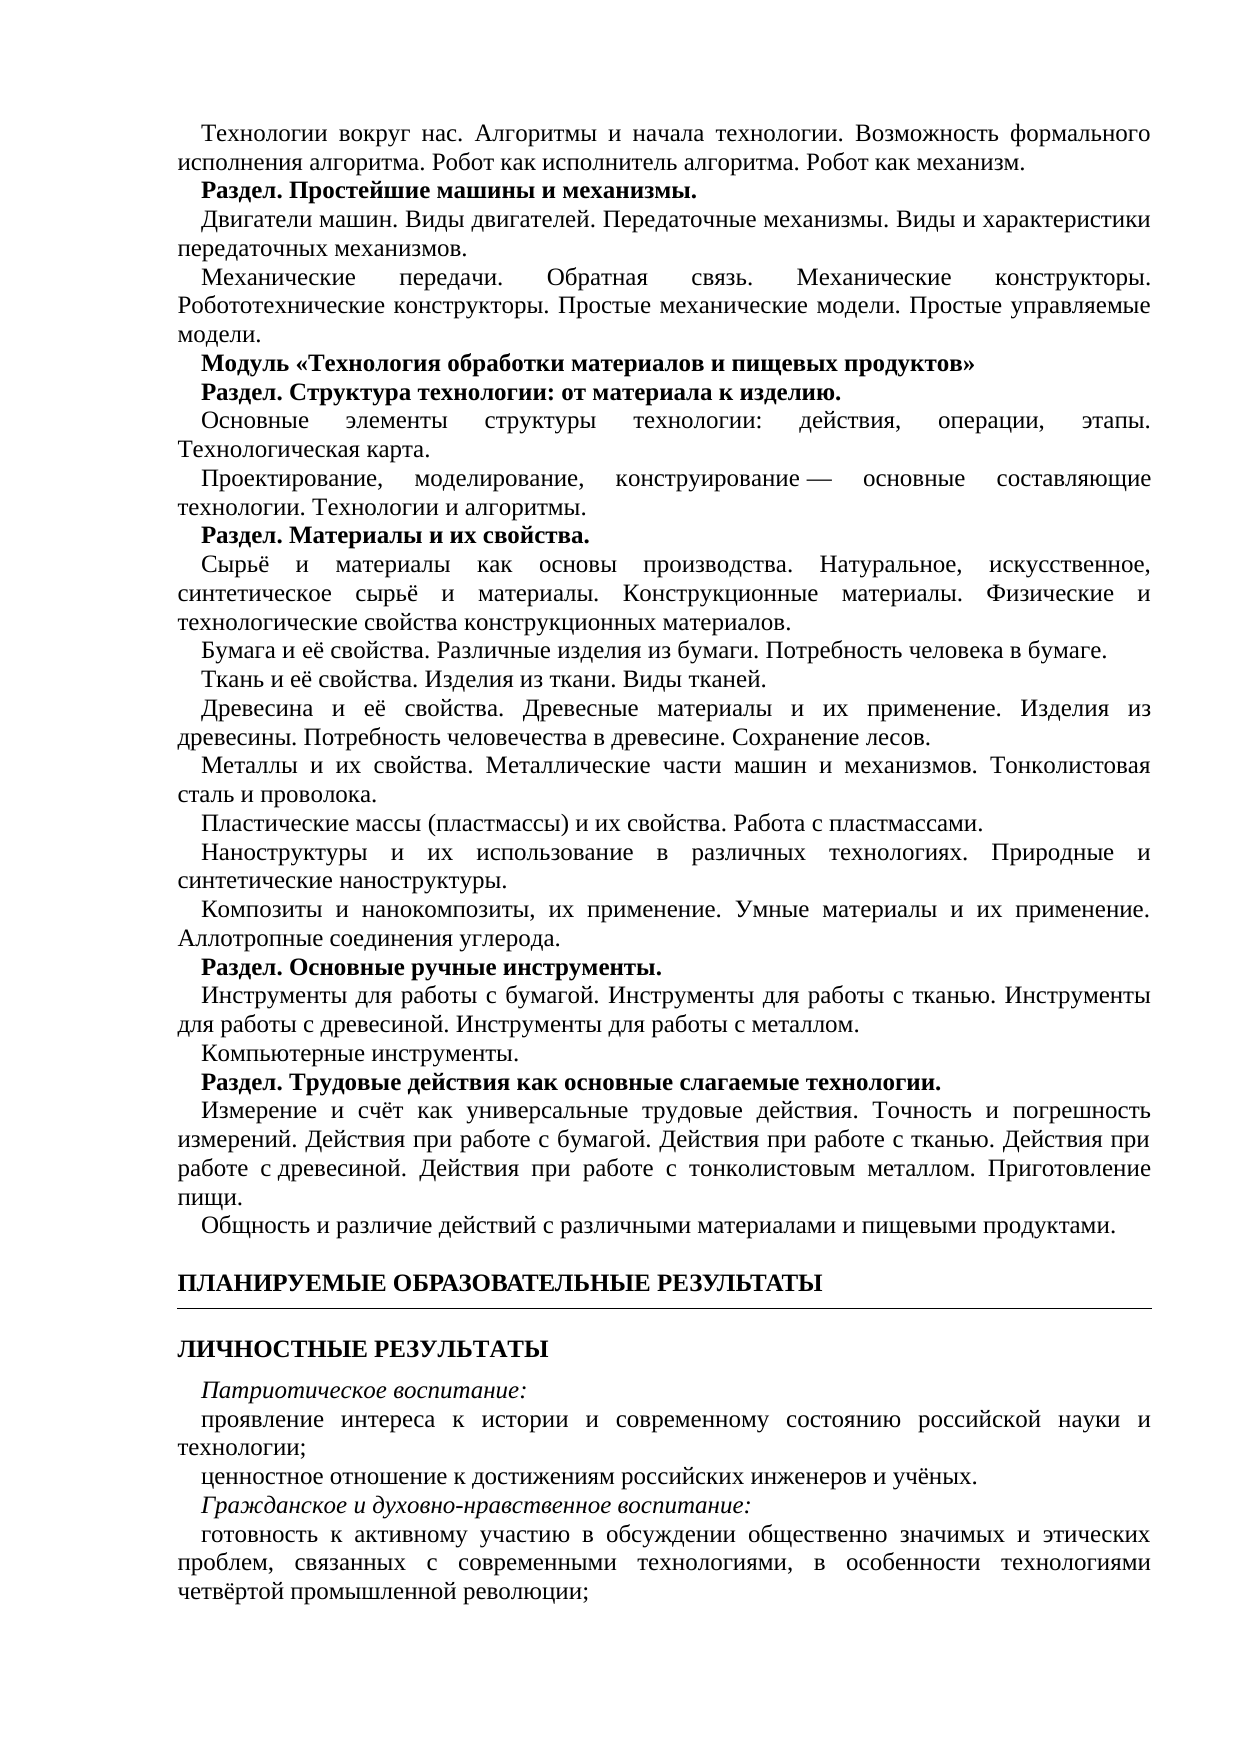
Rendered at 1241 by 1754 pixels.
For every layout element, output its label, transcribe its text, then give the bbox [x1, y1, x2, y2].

text Гражданское и духовно-нравственное воспитание: [177, 1490, 1152, 1519]
text Металлы и их свойства. Металлические части машин и механизмов. Тонколистовая сталь и проволока. [177, 751, 1152, 808]
text Раздел. Структура технологии: от материала к изделию. [177, 377, 1152, 406]
text ЛИЧНОСТНЫЕ РЕЗУЛЬТАТЫ [177, 1334, 1152, 1362]
text Общность и различие действий с различными материалами и пищевыми продуктами. [177, 1211, 1152, 1239]
text проявление интереса к истории и современному состоянию российской науки и технологии; [177, 1404, 1152, 1461]
text Измерение и счёт как универсальные трудовые действия. Точность и погрешность измерений. Действия при работе с бумагой. Действия при работе с тканью. Действия при работе с древесиной. Действия при работе с тонколистовым металлом. Приготовление пищи. [177, 1096, 1152, 1211]
text Модуль «Технология обработки материалов и пищевых продуктов» [177, 348, 1152, 377]
text ценностное отношение к достижениям российских инженеров и учёных. [177, 1461, 1152, 1490]
text Ткань и её свойства. Изделия из ткани. Виды тканей. [177, 664, 1152, 693]
text Раздел. Основные ручные инструменты. [177, 952, 1152, 981]
text Пластические массы (пластмассы) и их свойства. Работа с пластмассами. [177, 808, 1152, 837]
text Сырьё и материалы как основы производства. Натуральное, искусственное, синтетическое сырьё и материалы. Конструкционные материалы. Физические и технологические свойства конструкционных материалов. [177, 549, 1152, 636]
text Двигатели машин. Виды двигателей. Передаточные механизмы. Виды и характеристики передаточных механизмов. [177, 204, 1152, 262]
text Раздел. Простейшие машины и механизмы. [177, 176, 1152, 204]
text Бумага и её свойства. Различные изделия из бумаги. Потребность человека в бумаге. [177, 636, 1152, 664]
text Наноструктуры и их использование в различных технологиях. Природные и синтетические наноструктуры. [177, 837, 1152, 894]
text Раздел. Трудовые действия как основные слагаемые технологии. [177, 1067, 1152, 1096]
text Проектирование, моделирование, конструирование — основные составляющие технологии. Технологии и алгоритмы. [177, 463, 1152, 521]
text Раздел. Материалы и их свойства. [177, 521, 1152, 549]
text Инструменты для работы с бумагой. Инструменты для работы с тканью. Инструменты для работы с древесиной. Инструменты для работы с металлом. [177, 981, 1152, 1038]
text Компьютерные инструменты. [177, 1038, 1152, 1067]
text Механические передачи. Обратная связь. Механические конструкторы. Робототехнические конструкторы. Простые механические модели. Простые управляемые модели. [177, 262, 1152, 348]
text Патриотическое воспитание: [177, 1375, 1152, 1404]
text Композиты и нанокомпозиты, их применение. Умные материалы и их применение. Аллотропные соединения углерода. [177, 894, 1152, 952]
text Древесина и её свойства. Древесные материалы и их применение. Изделия из древесины. Потребность человечества в древесине. Сохранение лесов. [177, 693, 1152, 751]
text Основные элементы структуры технологии: действия, операции, этапы. Технологическая карта. [177, 406, 1152, 463]
text готовность к активному участию в обсуждении общественно значимых и этических проблем, связанных с современными технологиями, в особенности технологиями четвёртой промышленной революции; [177, 1519, 1152, 1605]
text ПЛАНИРУЕМЫЕ ОБРАЗОВАТЕЛЬНЫЕ РЕЗУЛЬТАТЫ [177, 1268, 1152, 1308]
text Технологии вокруг нас. Алгоритмы и начала технологии. Возможность формального исполнения алгоритма. Робот как исполнитель алгоритма. Робот как механизм. [177, 118, 1152, 176]
